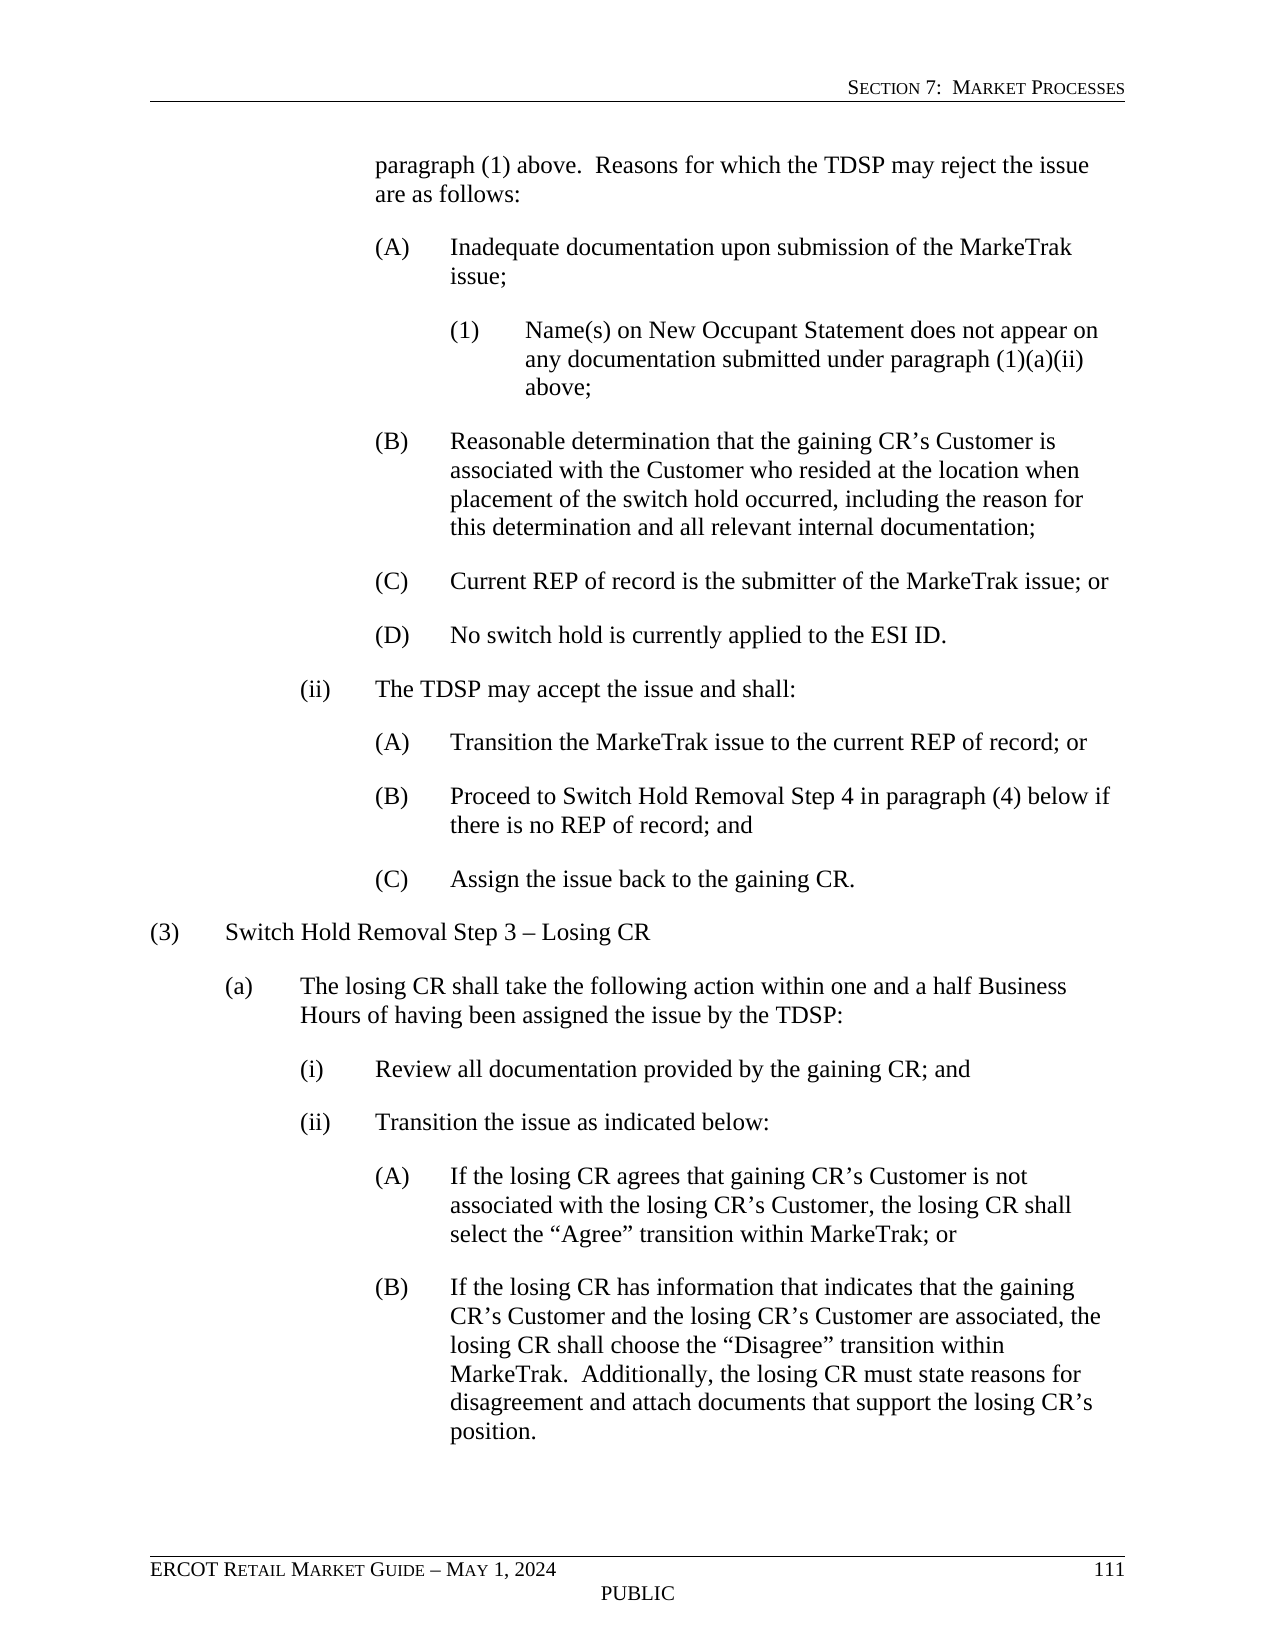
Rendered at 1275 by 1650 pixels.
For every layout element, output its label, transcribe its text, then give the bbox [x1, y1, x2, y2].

text (A) Transition the MarkeTrak issue to the current REP of record; or [375, 727, 1125, 756]
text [300, 150, 1125, 207]
text (ii) The TDSP may accept the issue and shall: [300, 674, 1125, 702]
text (B) Reasonable determination that the gaining CR’s Customer is associated with the Customer who resided at the location when placement of the switch hold occurred, including the reason for this determination and all relevant internal documentation; [375, 426, 1125, 541]
text (ii) Transition the issue as indicated below: [300, 1107, 1125, 1136]
text (B) If the losing CR has information that indicates that the gaining CR’s Customer and the losing CR’s Customer are associated, the losing CR shall choose the “Disagree” transition within MarkeTrak. Additionally, the losing CR must state reasons for disagreement and attach documents that support the losing CR’s position. [375, 1272, 1125, 1445]
text (i) Review all documentation provided by the gaining CR; and [300, 1054, 1125, 1082]
text (A) Inadequate documentation upon submission of the MarkeTrak issue; [375, 232, 1125, 290]
text (1) Name(s) on New Occupant Statement does not appear on any documentation submitted under paragraph (1)(a)(ii) above; [450, 315, 1125, 401]
text (C) Assign the issue back to the gaining CR. [375, 864, 1125, 892]
text (A) If the losing CR agrees that gaining CR’s Customer is not associated with the losing CR’s Customer, the losing CR shall select the “Agree” transition within MarkeTrak; or [375, 1161, 1125, 1247]
text (C) Current REP of record is the submitter of the MarkeTrak issue; or [375, 566, 1125, 595]
text (3) Switch Hold Removal Step 3 – Losing CR [150, 917, 1125, 946]
text (B) Proceed to Switch Hold Removal Step 4 in paragraph (4) below if there is no REP of record; and [375, 781, 1125, 839]
text (a) The losing CR shall take the following action within one and a half Business Hours of having been assigned the issue by the TDSP: [225, 971, 1125, 1029]
text (D) No switch hold is currently applied to the ESI ID. [375, 620, 1125, 649]
